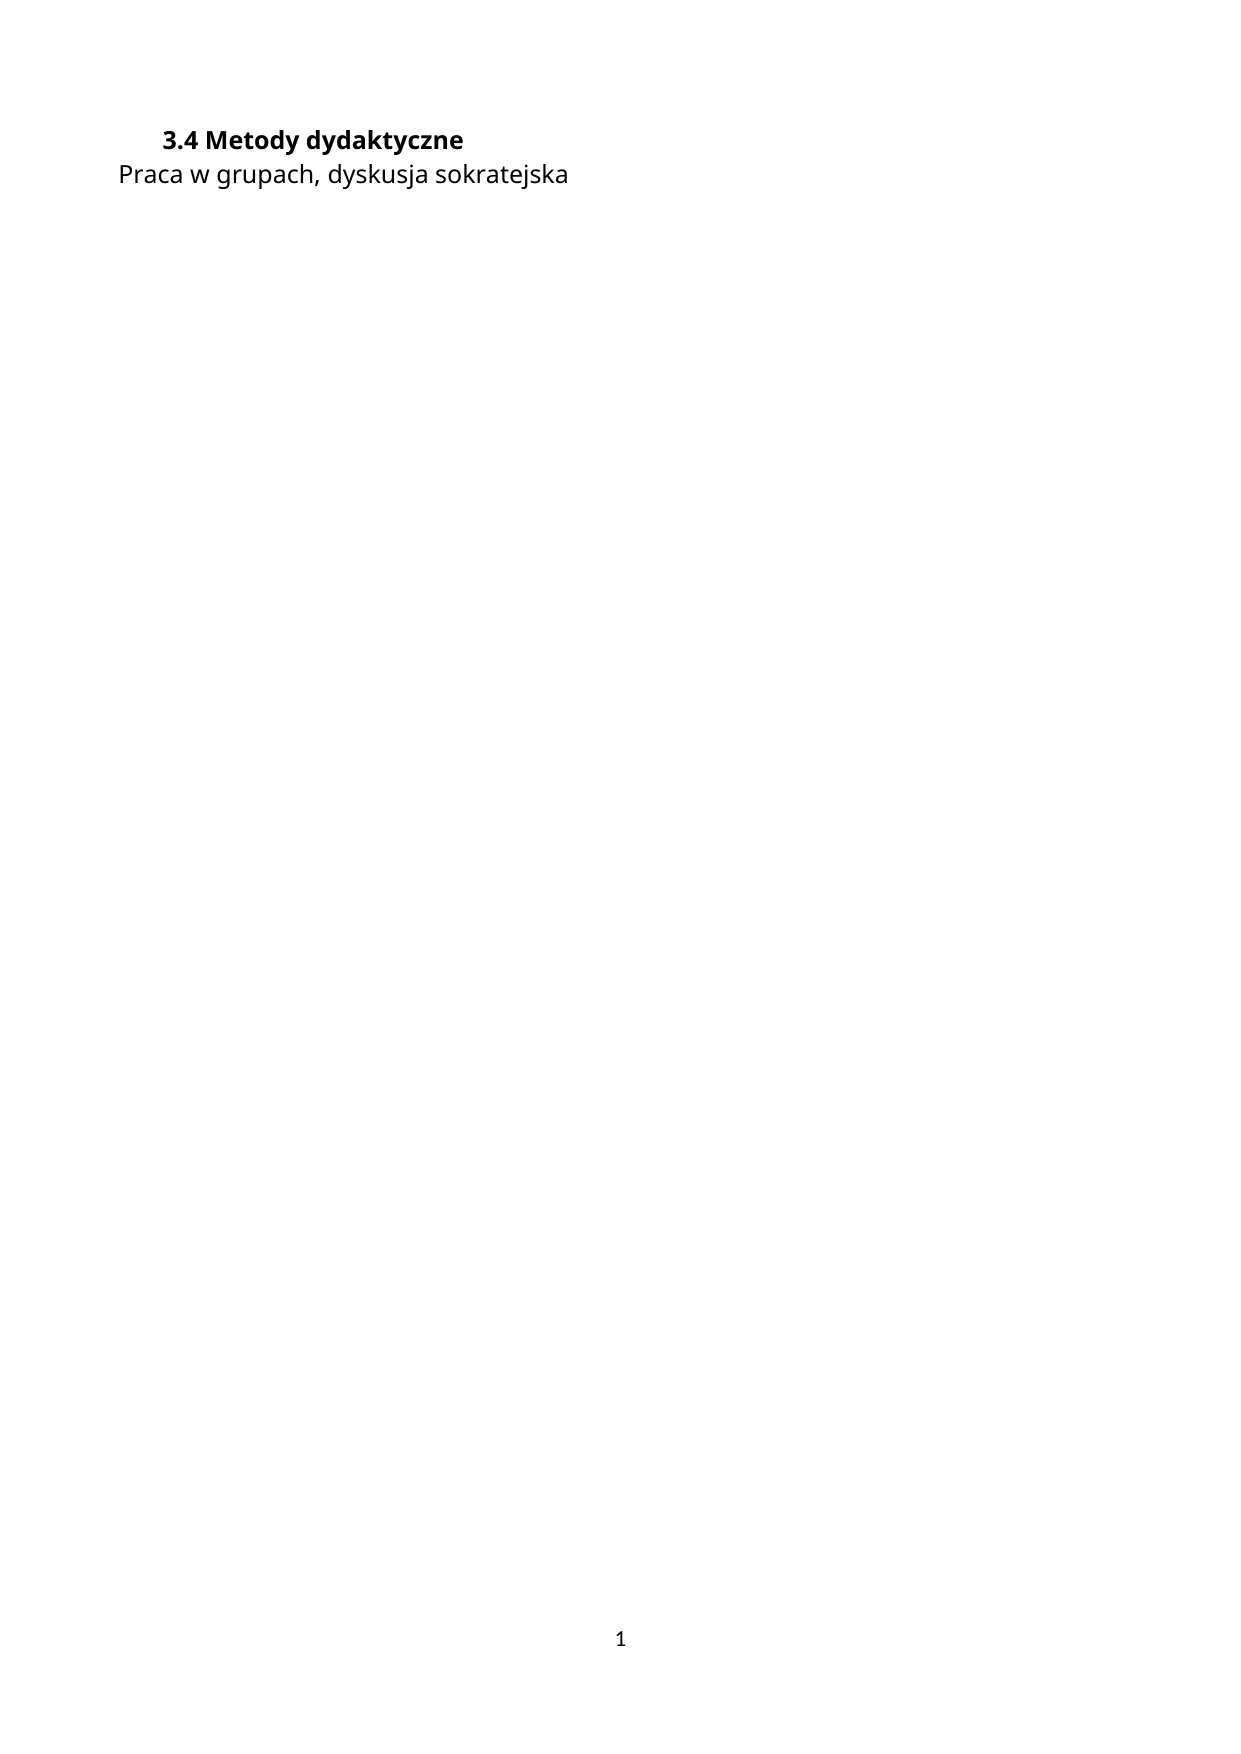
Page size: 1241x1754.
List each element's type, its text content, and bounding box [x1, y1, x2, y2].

text 3.4 Metody dydaktyczne [162, 123, 1122, 157]
text Praca w grupach, dyskusja sokratejska [118, 157, 1122, 191]
